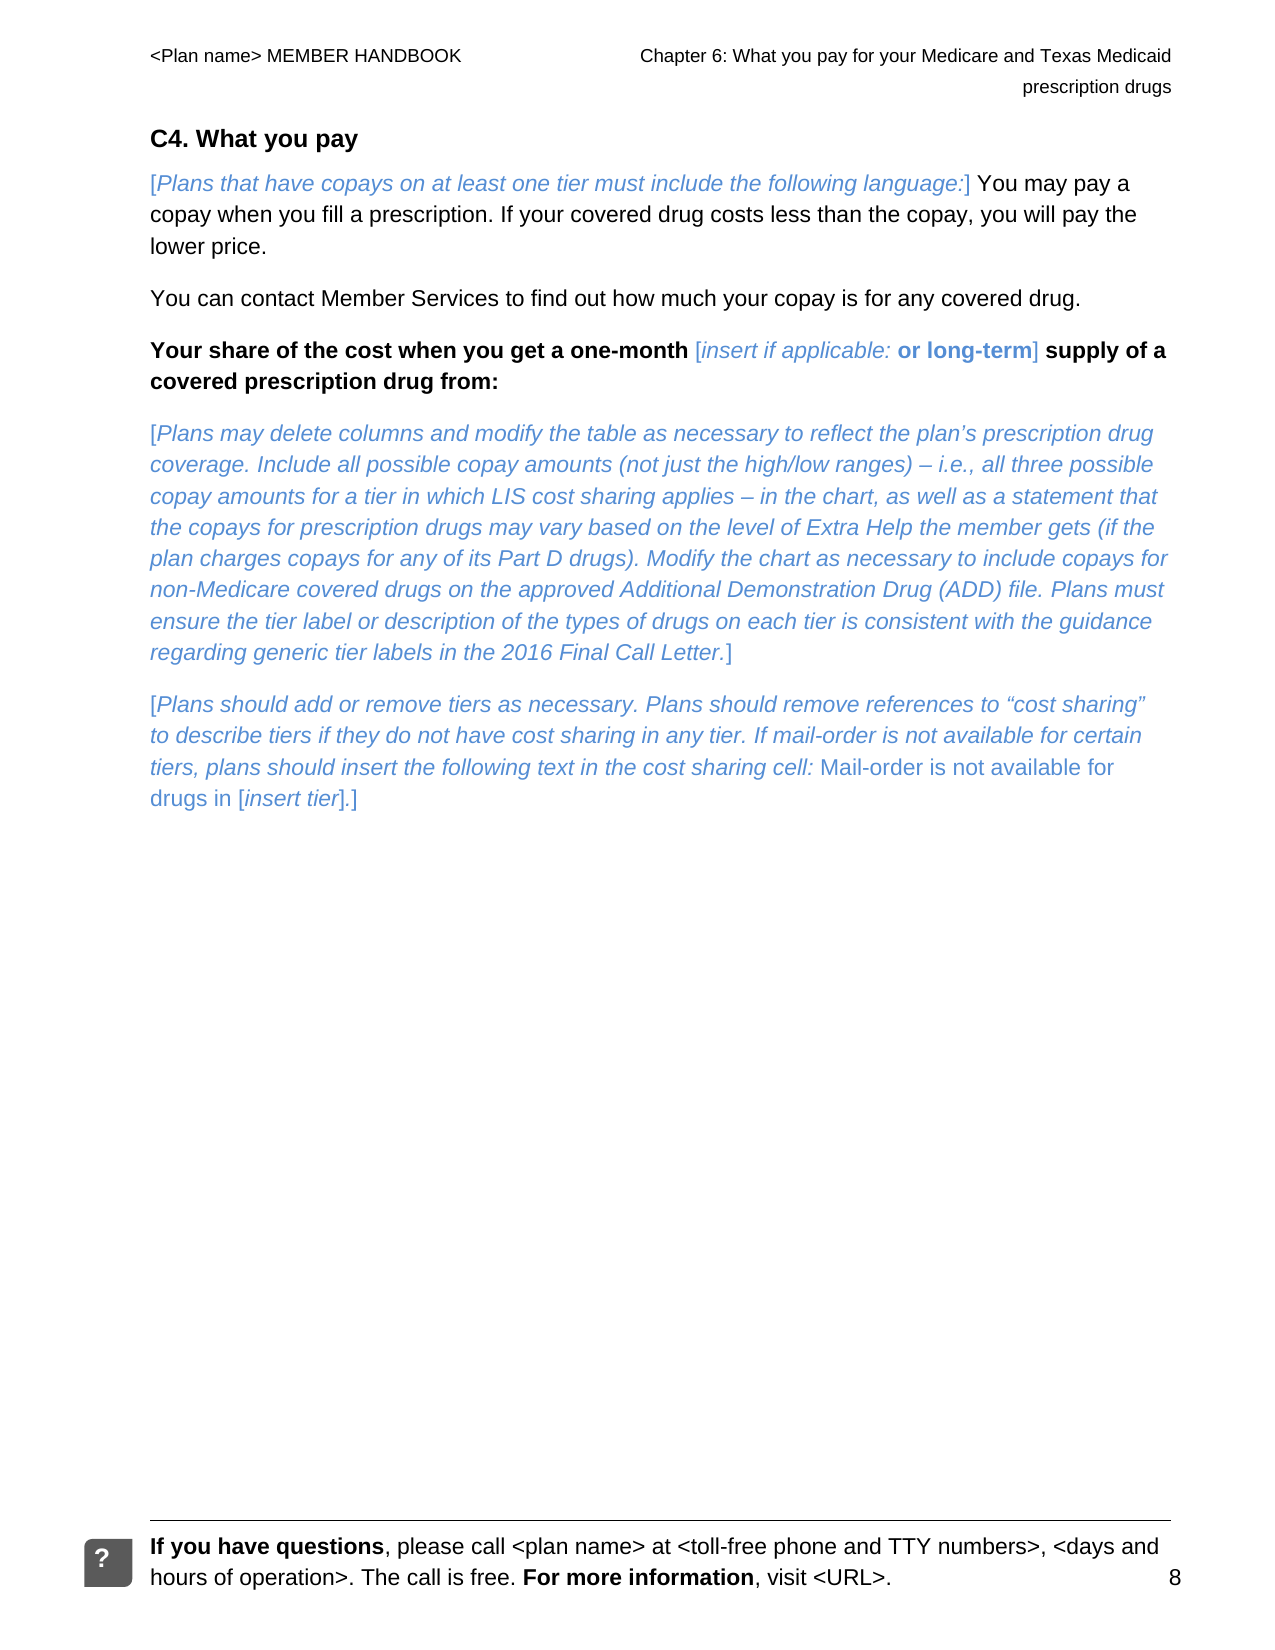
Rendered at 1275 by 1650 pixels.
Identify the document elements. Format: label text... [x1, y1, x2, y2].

text [Plans may delete columns and modify the table as necessary to reflect the plan’s prescription drug coverage. Include all possible copay amounts (not just the high/low ranges) – i.e., all three possible copay amounts for a tier in which LIS cost sharing applies – in the chart, as well as a statement that the copays for prescription drugs may vary based on the level of Extra Help the member gets (if the plan charges copays for any of its Part D drugs). Modify the chart as necessary to include copays for non-Medicare covered drugs on the approved Additional Demonstration Drug (ADD) file. Plans must ensure the tier label or description of the types of drugs on each tier is consistent with the guidance regarding generic tier labels in the 2016 Final Call Letter.] [150, 417, 1171, 667]
list You can contact Member Services to find out how much your copay is for any covered drug. [150, 281, 1171, 312]
text [Plans should add or remove tiers as necessary. Plans should remove references to “cost sharing” to describe tiers if they do not have cost sharing in any tier. If mail-order is not available for certain tiers, plans should insert the following text in the cost sharing cell: Mail-order is not available for drugs in [insert tier].] [150, 687, 1171, 812]
text Your share of the cost when you get a one-month [insert if applicable: or long-term] supply of a covered prescription drug from: [150, 333, 1171, 396]
text [Plans that have copays on at least one tier must include the following language:] You may pay a copay when you fill a prescription. If your covered drug costs less than the copay, you will pay the lower price. [150, 167, 1171, 260]
subtitle C4. What you pay [150, 121, 1096, 154]
